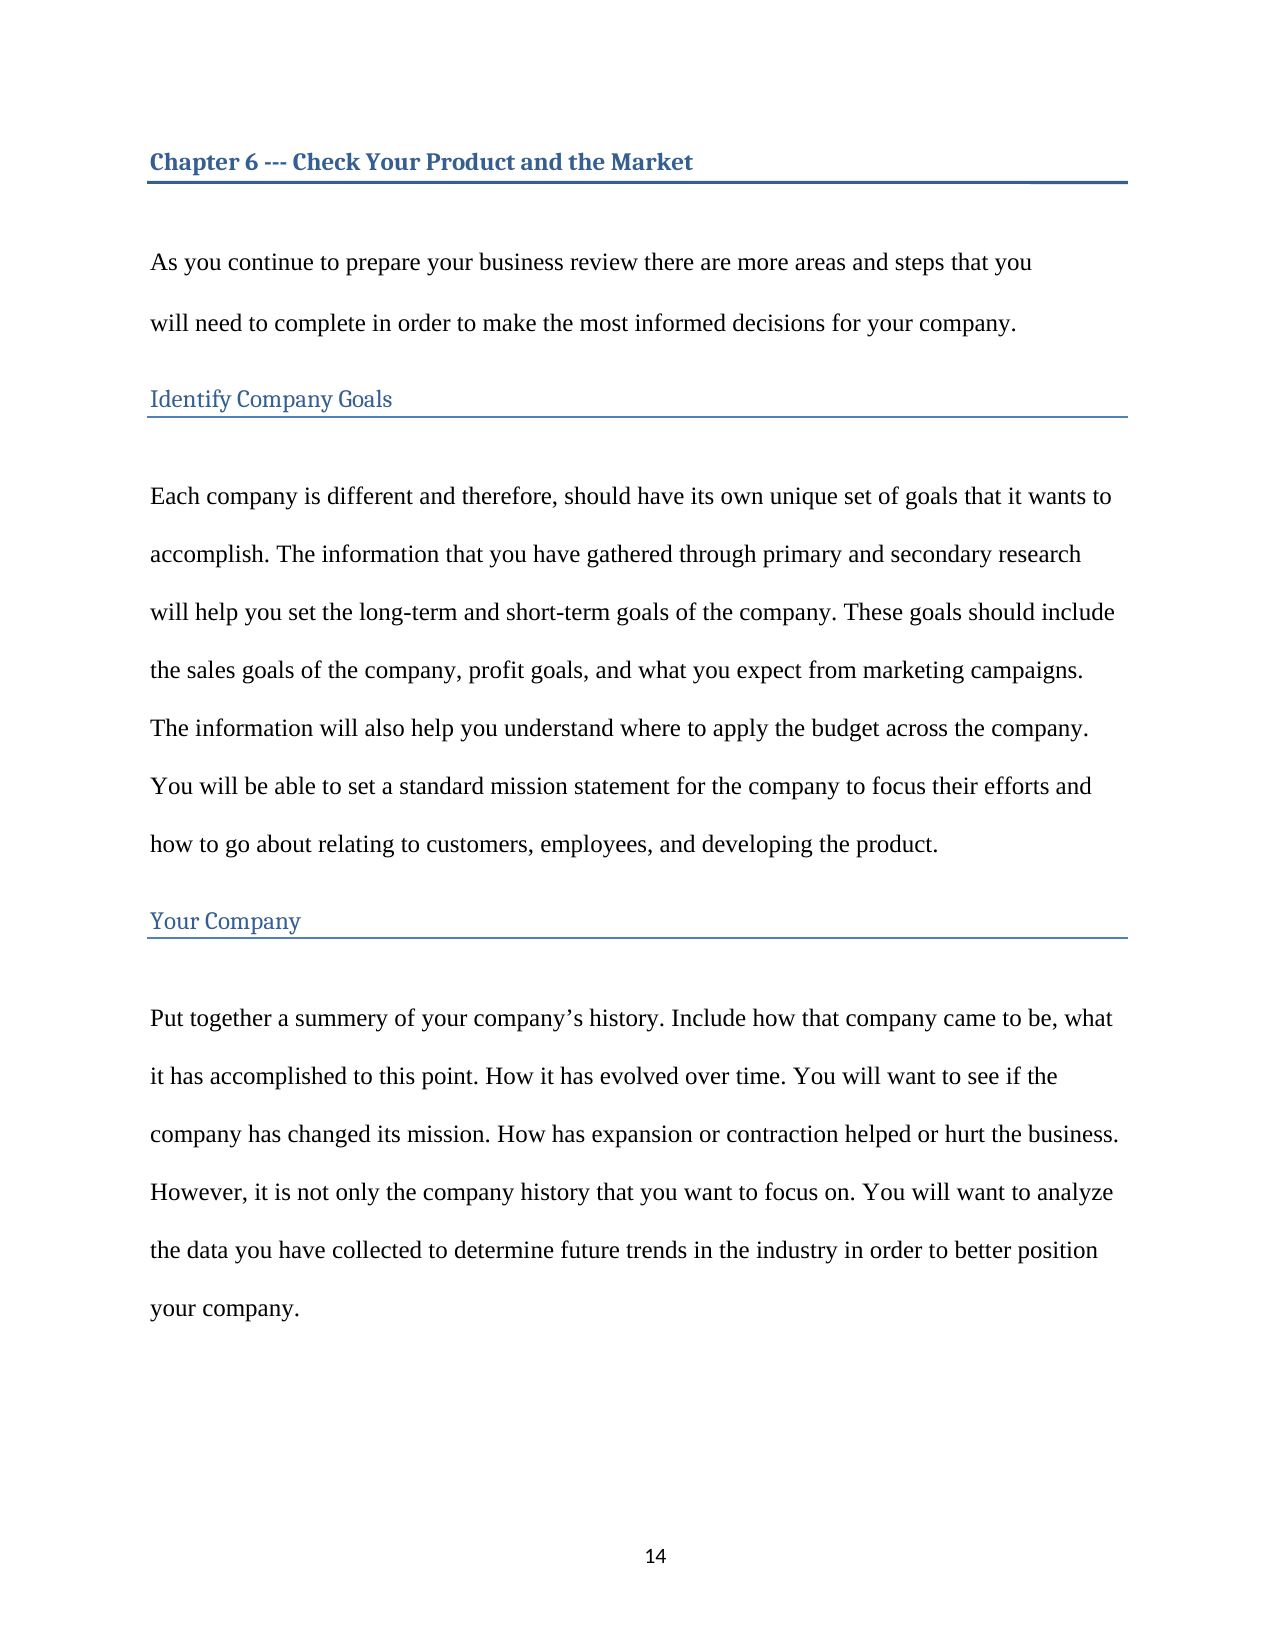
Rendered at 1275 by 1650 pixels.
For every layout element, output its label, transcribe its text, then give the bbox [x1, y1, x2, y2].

text Your Company [150, 907, 1125, 935]
text As you continue to prepare your business review there are more areas and steps that you will need to complete in order to make the most informed decisions for your company. [150, 247, 1077, 337]
text Identify Company Goals [150, 385, 1125, 414]
text 14 [150, 1543, 1160, 1569]
text Chapter 6 --- Check Your Product and the Market [150, 148, 1125, 177]
text Each company is different and therefore, should have its own unique set of goals that it wants to accomplish. The information that you have gathered through primary and secondary research will help you set the long-term and short-term goals of the company. These goals should include the sales goals of the company, profit goals, and what you expect from marketing campaigns. The information will also help you understand where to apply the budget across the company. You will be able to set a standard mission statement for the company to focus their efforts and how to go about relating to customers, employees, and developing the product. [150, 481, 1121, 858]
text Put together a summery of your company’s history. Include how that company came to be, what it has accomplished to this point. How it has evolved over time. You will want to see if the company has changed its mission. How has expansion or contraction helped or hurt the business. However, it is not only the company history that you want to focus on. You will want to analyze the data you have collected to determine future trends in the industry in order to better position your company. [150, 1003, 1121, 1322]
